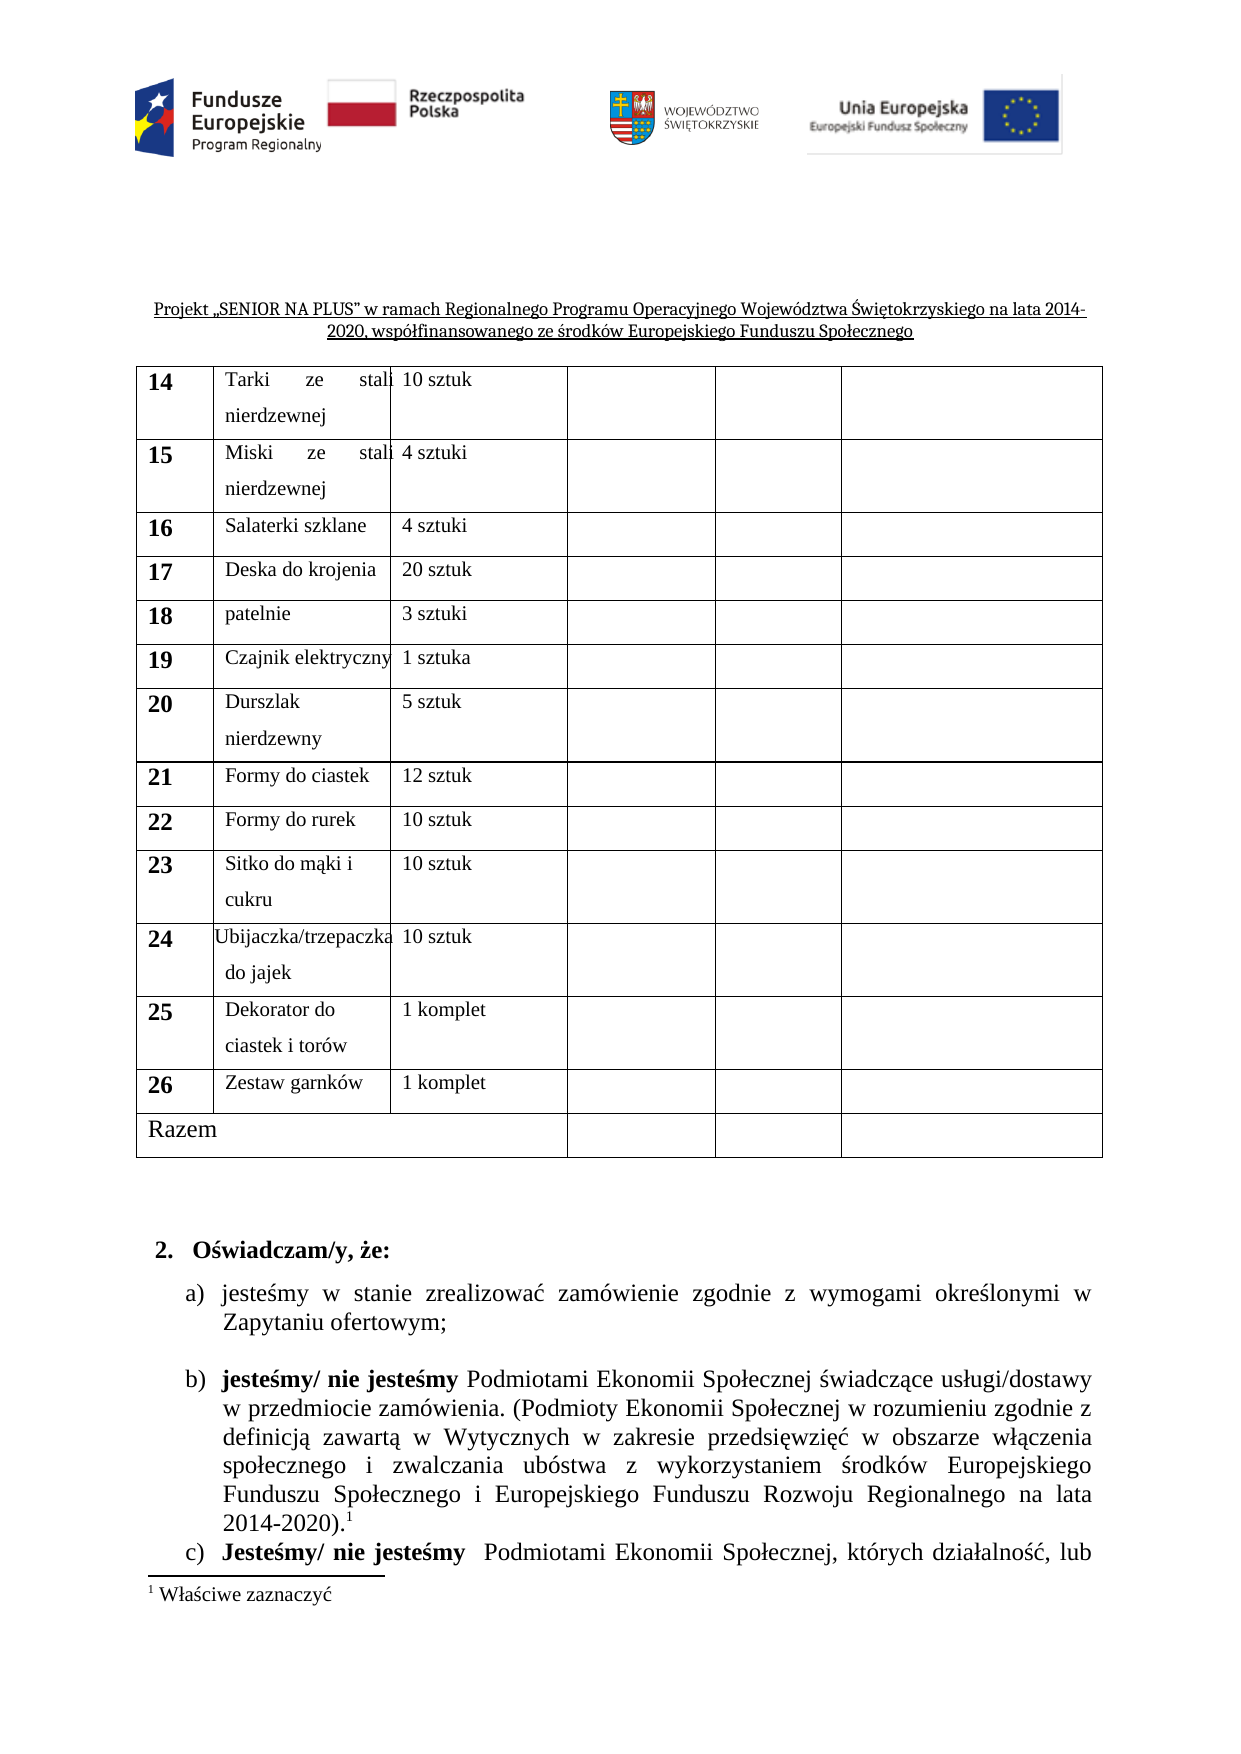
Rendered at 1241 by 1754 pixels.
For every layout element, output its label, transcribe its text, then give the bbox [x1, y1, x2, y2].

table_cell [716, 601, 841, 644]
table_cell Sitko do mąki i cukru [214, 851, 390, 923]
table_cell [716, 440, 841, 512]
table_cell [716, 851, 841, 923]
table_cell Formy do rurek [214, 807, 390, 849]
table_cell [842, 1114, 1102, 1157]
table_cell [568, 997, 715, 1069]
table_cell [842, 440, 1102, 512]
table_cell Formy do ciastek [214, 763, 390, 806]
table_cell [568, 513, 715, 556]
table_cell 10 sztuk [391, 807, 567, 849]
picture [807, 74, 1064, 156]
table_cell Czajnik elektryczny [214, 645, 390, 688]
table_cell Durszlak nierdzewny [214, 689, 390, 761]
list jesteśmy w stanie zrealizować zamówienie zgodnie z wymogami określonymi w Zapytaniu ofertowym; [185, 1278, 1093, 1335]
table_cell [568, 440, 715, 512]
table_cell [842, 689, 1102, 761]
table_cell [842, 763, 1102, 806]
list jesteśmy/ nie jesteśmy Podmiotami Ekonomii Społecznej świadczące usługi/dostawy w przedmiocie zamówienia. (Podmioty Ekonomii Społecznej w rozumieniu zgodnie z definicją zawartą w Wytycznych w zakresie przedsięwzięć w obszarze włączenia społecznego i zwalczania ubóstwa z wykorzystaniem środków Europejskiego Funduszu Społecznego i Europejskiego Funduszu Rozwoju Regionalnego na lata 2014-2020). [185, 1364, 1093, 1537]
table_cell [568, 601, 715, 644]
table_cell [842, 601, 1102, 644]
table_cell [716, 367, 841, 439]
table_cell 10 sztuk [391, 924, 567, 996]
table_cell 22 [137, 807, 213, 849]
table_cell 16 [137, 513, 213, 556]
table_cell 20 sztuk [391, 557, 567, 600]
table_cell [716, 763, 841, 806]
table_cell [716, 1114, 841, 1157]
table_cell [716, 807, 841, 849]
table_cell 10 sztuk [391, 851, 567, 923]
table_cell 26 [137, 1070, 213, 1113]
table_cell 1 komplet [391, 997, 567, 1069]
table_cell Razem [137, 1114, 567, 1157]
picture [135, 73, 536, 157]
table_cell [568, 367, 715, 439]
table_cell Miski ze stali nierdzewnej [214, 440, 390, 512]
table_cell [568, 557, 715, 600]
table_cell 3 sztuki [391, 601, 567, 644]
table_cell Zestaw garnków [214, 1070, 390, 1113]
table_cell 5 sztuk [391, 689, 567, 761]
table_cell 20 [137, 689, 213, 761]
table_cell [716, 513, 841, 556]
table_cell 1 sztuka [391, 645, 567, 688]
table_cell [842, 367, 1102, 439]
table_cell [568, 1070, 715, 1113]
table_cell [842, 851, 1102, 923]
table_cell 4 sztuki [391, 513, 567, 556]
table_cell 17 [137, 557, 213, 600]
table_cell 23 [137, 851, 213, 923]
table_cell 15 [137, 440, 213, 512]
table_cell Dekorator do ciastek i torów [214, 997, 390, 1069]
table_cell 18 [137, 601, 213, 644]
picture [613, 94, 628, 116]
table_cell [842, 807, 1102, 849]
table_cell 14 [137, 367, 213, 439]
table_cell [716, 924, 841, 996]
table_cell [568, 807, 715, 849]
table_cell [716, 557, 841, 600]
table_cell [716, 997, 841, 1069]
table_cell [842, 557, 1102, 600]
table_cell [842, 513, 1102, 556]
table_cell [568, 763, 715, 806]
table_cell [568, 689, 715, 761]
table_cell [716, 1070, 841, 1113]
table_cell [716, 645, 841, 688]
table_cell [568, 1114, 715, 1157]
table_cell 21 [137, 763, 213, 806]
table_cell 25 [137, 997, 213, 1069]
table_cell [568, 924, 715, 996]
table_cell [842, 997, 1102, 1069]
list Oświadczam/y, że: [154, 1235, 1093, 1263]
table_cell Tarki ze stali nierdzewnej [214, 367, 390, 439]
table_cell 4 sztuki [391, 440, 567, 512]
table_cell [842, 1070, 1102, 1113]
table_cell 19 [137, 645, 213, 688]
table_cell Salaterki szklane [214, 513, 390, 556]
table_cell Deska do krojenia [214, 557, 390, 600]
table_cell 12 sztuk [391, 763, 567, 806]
table_cell patelnie [214, 601, 390, 644]
table_cell [842, 645, 1102, 688]
table_cell [842, 924, 1102, 996]
table_cell 10 sztuk [391, 367, 567, 439]
picture [610, 80, 759, 151]
table_cell Ubijaczka/trzepaczka do jajek [214, 924, 390, 996]
table_cell 1 komplet [391, 1070, 567, 1113]
table_cell [568, 851, 715, 923]
table_cell 24 [137, 924, 213, 996]
table_cell [568, 645, 715, 688]
table_cell [716, 689, 841, 761]
